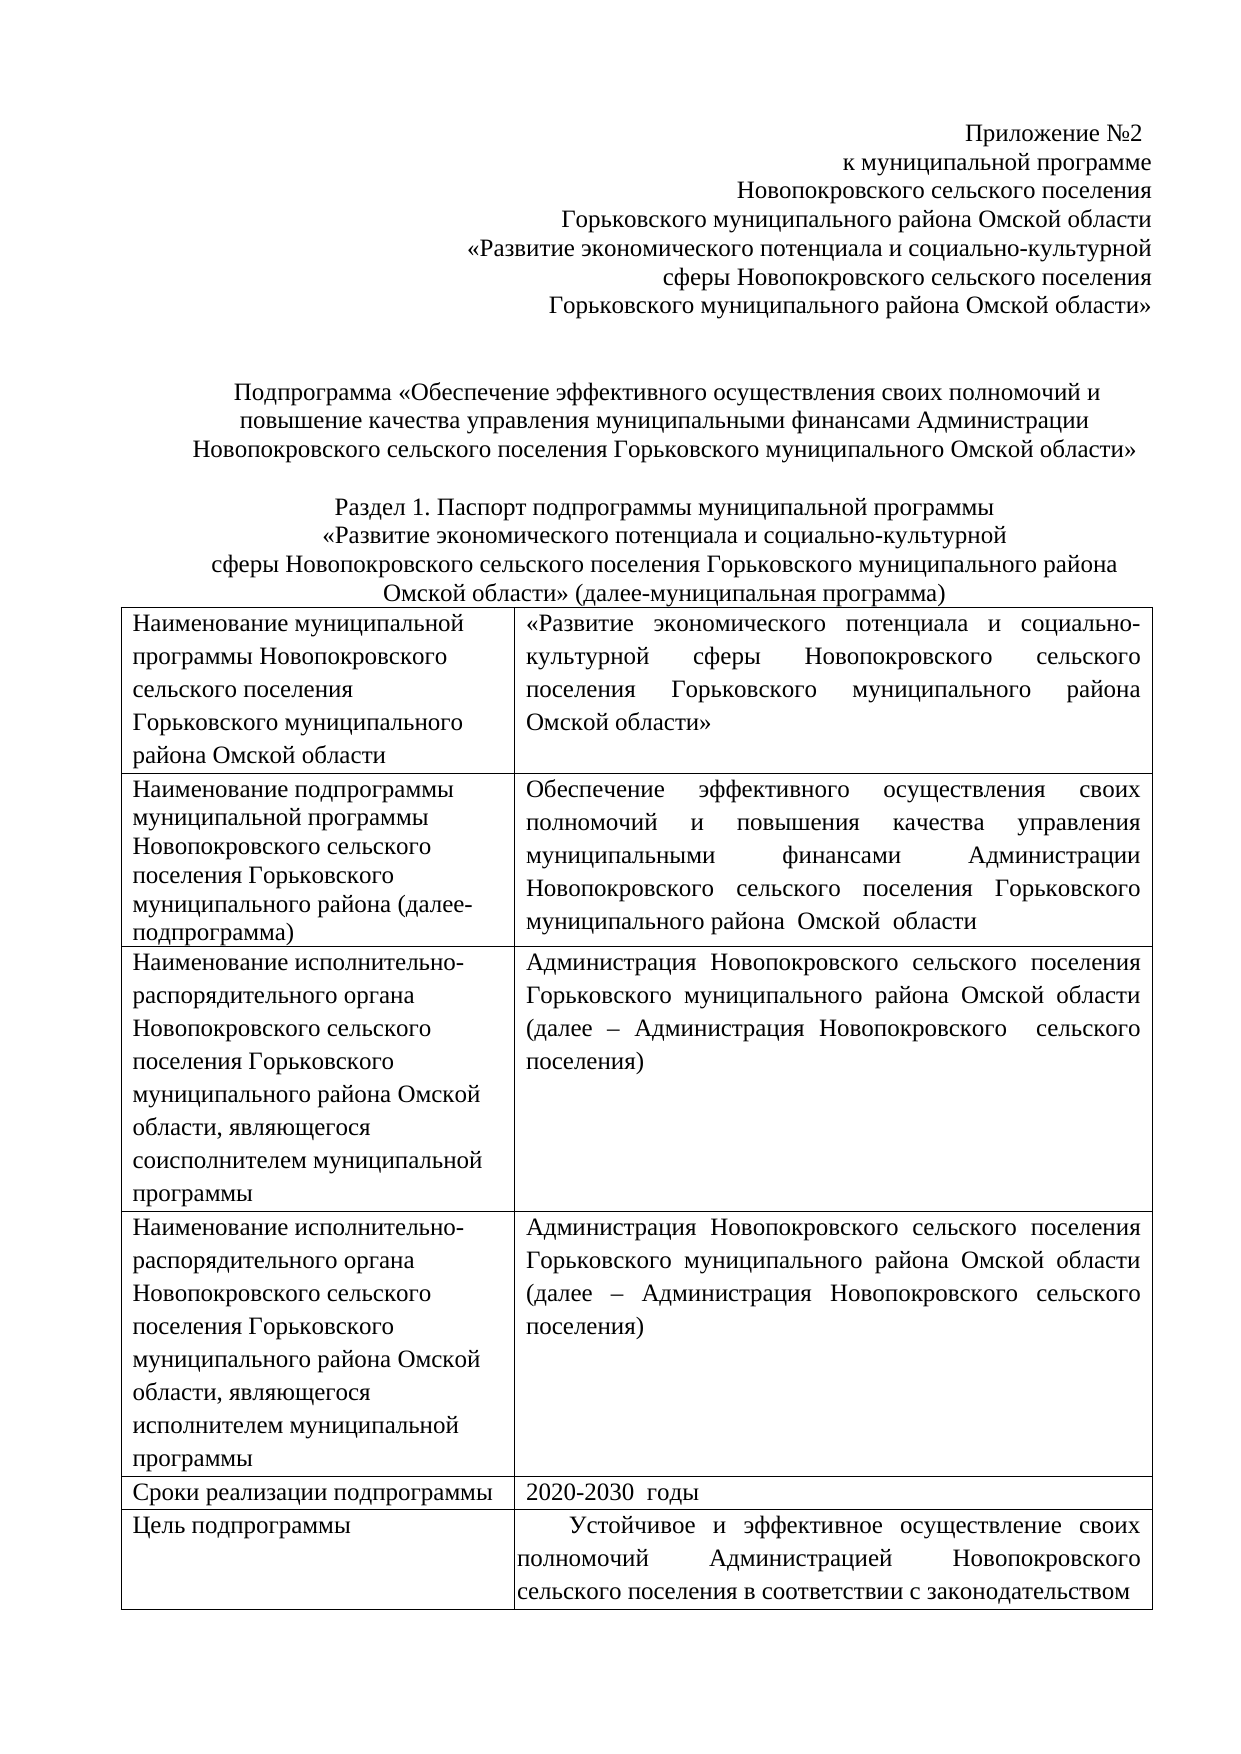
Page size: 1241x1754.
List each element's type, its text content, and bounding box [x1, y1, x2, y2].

text Раздел 1. Паспорт подпрограммы муниципальной программы [177, 492, 1152, 521]
table_header «Развитие экономического потенциала и социально-культурной сферы Новопокровского сельского поселения Горьковского муниципального района Омской области» [515, 608, 1152, 773]
table_cell 2020-2030 годы [515, 1477, 1152, 1509]
text «Развитие экономического потенциала и социально-культурной [177, 521, 1152, 549]
table_cell Устойчивое и эффективное осуществление своих полномочий Администрацией Новопокровского сельского поселения в соответствии с законодательством [515, 1510, 1152, 1609]
text Новопокровского сельского поселения [177, 176, 1152, 204]
text сферы Новопокровского сельского поселения [177, 262, 1152, 291]
text Горьковского муниципального района Омской области [177, 204, 1152, 233]
text сферы Новопокровского сельского поселения Горьковского муниципального района Омской области» (далее-муниципальная программа) [177, 549, 1152, 607]
table_cell Наименование исполнительно-распорядительного органа Новопокровского сельского поселения Горьковского муниципального района Омской области, являющегося соисполнителем муниципальной программы [122, 947, 514, 1211]
text Горьковского муниципального района Омской области» [177, 291, 1152, 319]
table_header Наименование муниципальной программы Новопокровского сельского поселения Горьковского муниципального района Омской области [122, 608, 514, 773]
table_cell Наименование подпрограммы муниципальной программы Новопокровского сельского поселения Горьковского муниципального района (далее- подпрограмма) [122, 774, 514, 946]
table_cell Обеспечение эффективного осуществления своих полномочий и повышения качества управления муниципальными финансами Администрации Новопокровского сельского поселения Горьковского муниципального района Омской области [515, 774, 1152, 946]
text к муниципальной программе [177, 147, 1152, 176]
table_cell Наименование исполнительно-распорядительного органа Новопокровского сельского поселения Горьковского муниципального района Омской области, являющегося исполнителем муниципальной программы [122, 1212, 514, 1476]
table_cell Сроки реализации подпрограммы [122, 1477, 514, 1509]
table_cell Цель подпрограммы [122, 1510, 514, 1609]
table_cell Администрация Новопокровского сельского поселения Горьковского муниципального района Омской области (далее – Администрация Новопокровского сельского поселения) [515, 947, 1152, 1211]
text Приложение №2 [177, 118, 1152, 147]
text Подпрограмма «Обеспечение эффективного осуществления своих полномочий и повышение качества управления муниципальными финансами Администрации Новопокровского сельского поселения Горьковского муниципального Омской области» [177, 377, 1152, 463]
text «Развитие экономического потенциала и социально-культурной [177, 233, 1152, 262]
table_cell Администрация Новопокровского сельского поселения Горьковского муниципального района Омской области (далее – Администрация Новопокровского сельского поселения) [515, 1212, 1152, 1476]
